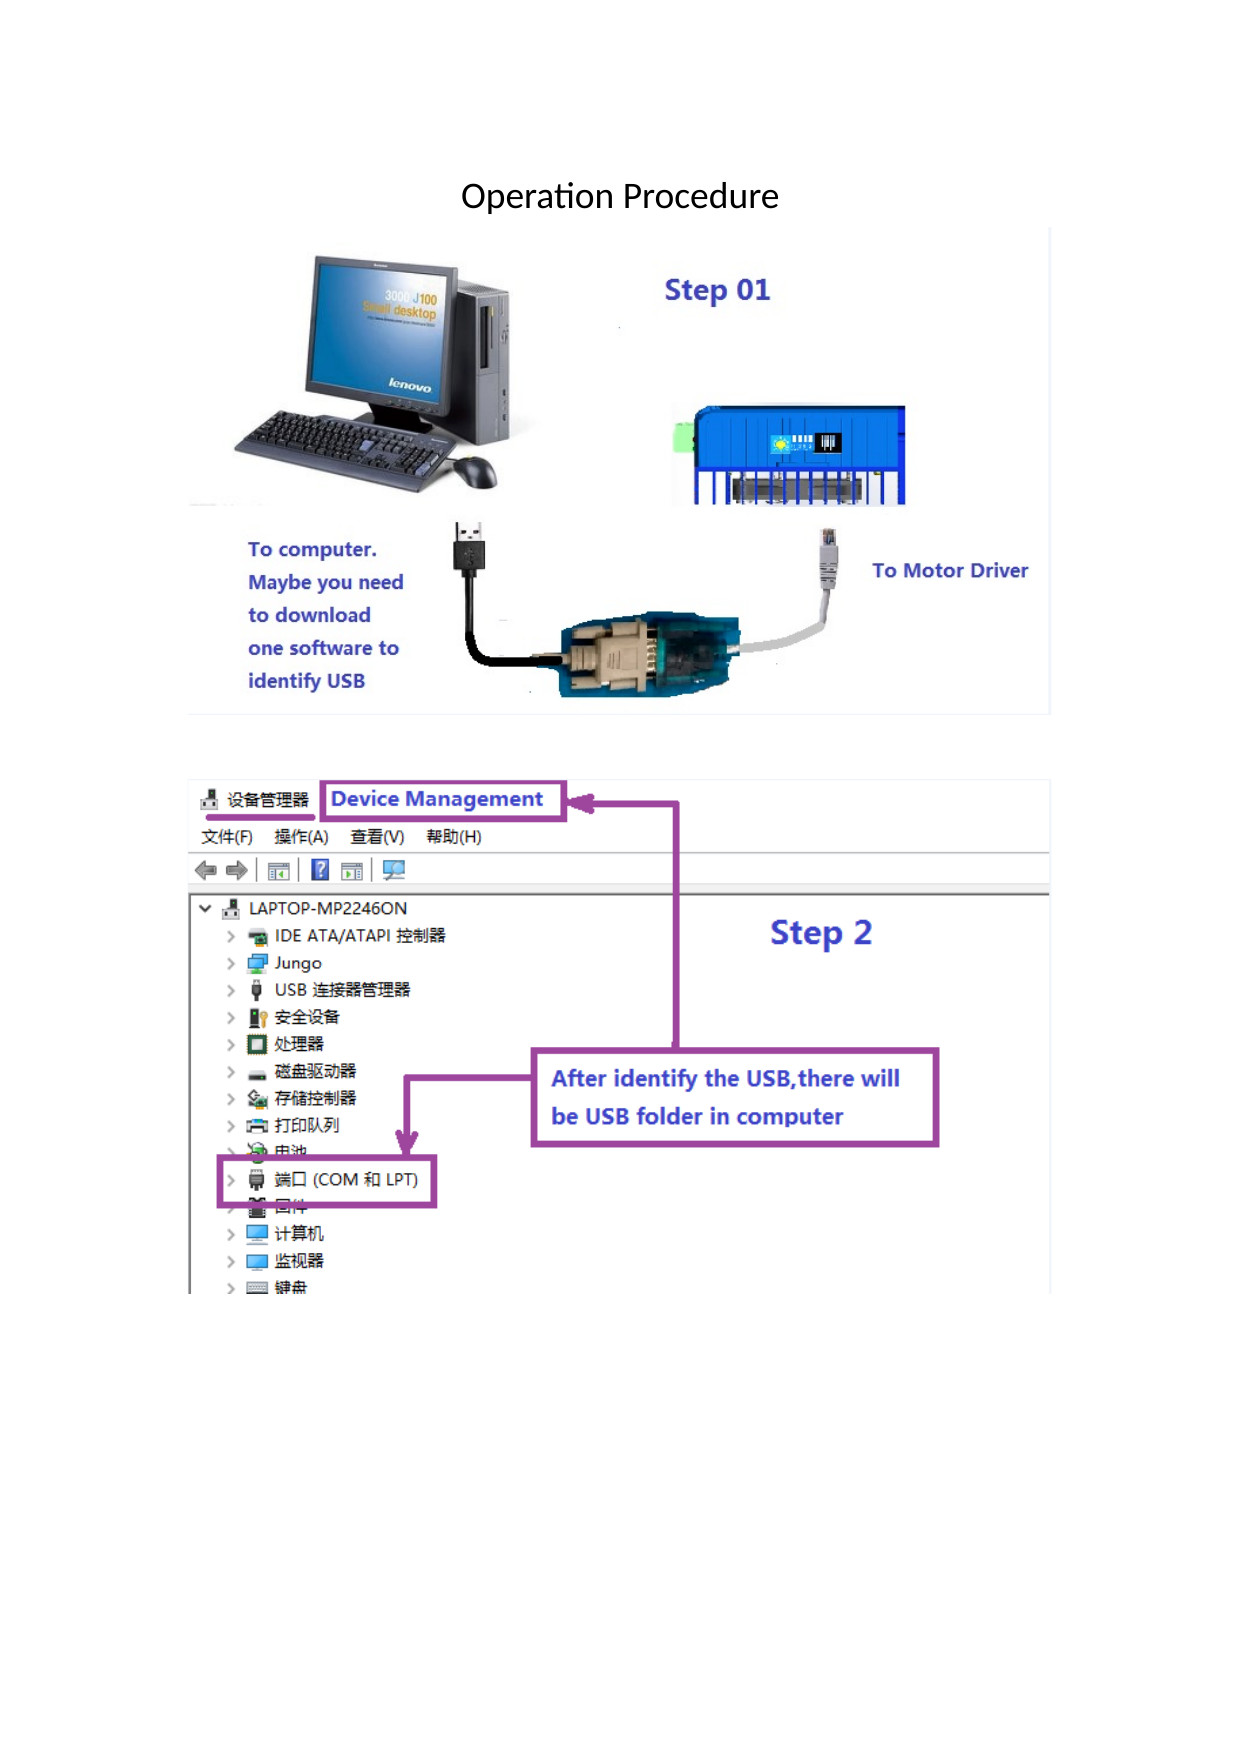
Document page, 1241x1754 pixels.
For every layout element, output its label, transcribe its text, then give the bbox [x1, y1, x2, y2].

text Operation Procedure [187, 162, 1053, 227]
picture [187, 779, 1052, 1294]
picture [187, 227, 1052, 715]
